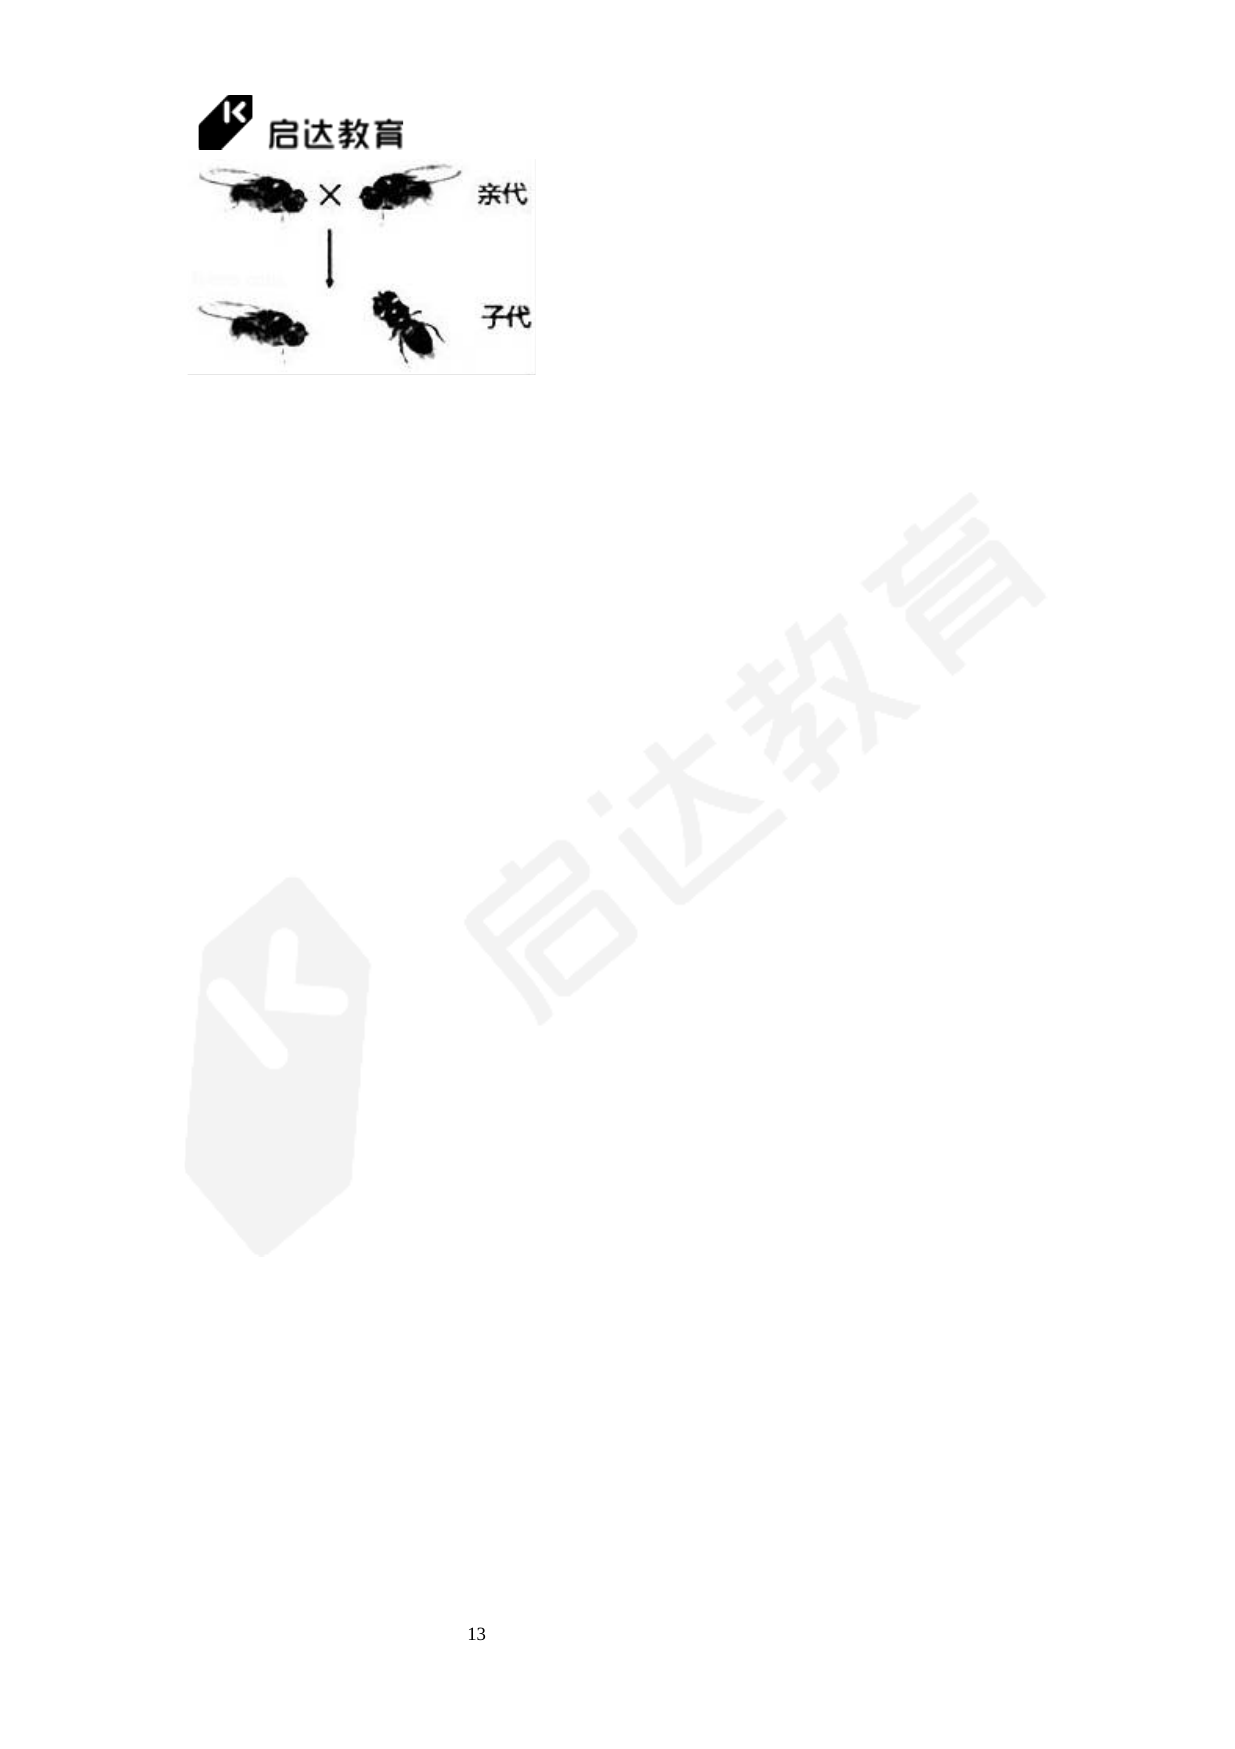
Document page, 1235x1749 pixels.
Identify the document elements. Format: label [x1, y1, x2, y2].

picture [187, 159, 536, 375]
picture [198, 95, 404, 150]
